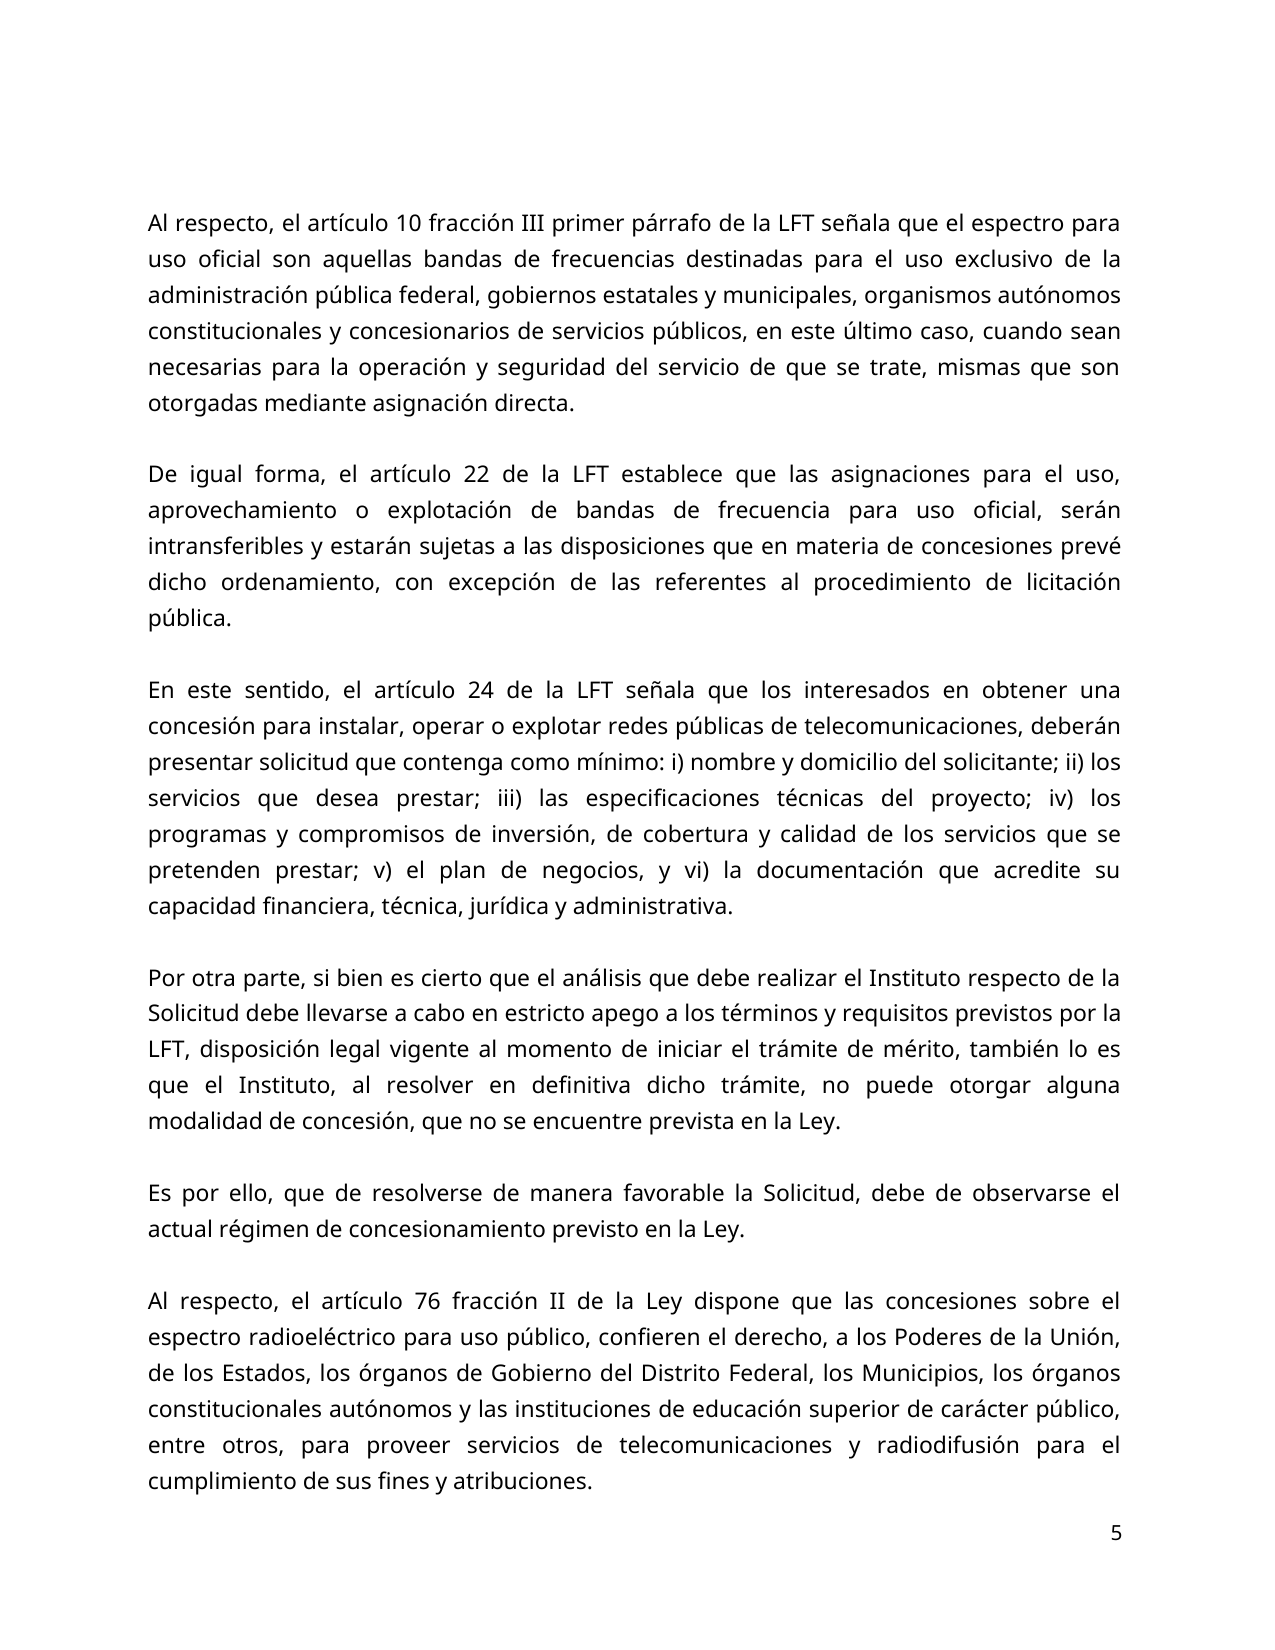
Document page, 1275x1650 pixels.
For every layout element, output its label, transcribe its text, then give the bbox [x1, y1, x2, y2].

text Al respecto, el artículo 10 fracción III primer párrafo de la LFT señala que el espectro para uso oficial son aquellas bandas de frecuencias destinadas para el uso exclusivo de la administración pública federal, gobiernos estatales y municipales, organismos autónomos constitucionales y concesionarios de servicios públicos, en este último caso, cuando sean necesarias para la operación y seguridad del servicio de que se trate, mismas que son otorgadas mediante asignación directa. [148, 207, 1122, 418]
text Es por ello, que de resolverse de manera favorable la Solicitud, debe de observarse el actual régimen de concesionamiento previsto en la Ley. [148, 1177, 1122, 1244]
text Al respecto, el artículo 76 fracción II de la Ley dispone que las concesiones sobre el espectro radioeléctrico para uso público, confieren el derecho, a los Poderes de la Unión, de los Estados, los órganos de Gobierno del Distrito Federal, los Municipios, los órganos constitucionales autónomos y las instituciones de educación superior de carácter público, entre otros, para proveer servicios de telecomunicaciones y radiodifusión para el cumplimiento de sus fines y atribuciones. [148, 1285, 1122, 1496]
text De igual forma, el artículo 22 de la LFT establece que las asignaciones para el uso, aprovechamiento o explotación de bandas de frecuencia para uso oficial, serán intransferibles y estarán sujetas a las disposiciones que en materia de concesiones prevé dicho ordenamiento, con excepción de las referentes al procedimiento de licitación pública. [148, 458, 1122, 633]
text Por otra parte, si bien es cierto que el análisis que debe realizar el Instituto respecto de la Solicitud debe llevarse a cabo en estricto apego a los términos y requisitos previstos por la LFT, disposición legal vigente al momento de iniciar el trámite de mérito, también lo es que el Instituto, al resolver en definitiva dicho trámite, no puede otorgar alguna modalidad de concesión, que no se encuentre prevista en la Ley. [148, 961, 1122, 1136]
text En este sentido, el artículo 24 de la LFT señala que los interesados en obtener una concesión para instalar, operar o explotar redes públicas de telecomunicaciones, deberán presentar solicitud que contenga como mínimo: i) nombre y domicilio del solicitante; ii) los servicios que desea prestar; iii) las especificaciones técnicas del proyecto; iv) los programas y compromisos de inversión, de cobertura y calidad de los servicios que se pretenden prestar; v) el plan de negocios, y vi) la documentación que acredite su capacidad financiera, técnica, jurídica y administrativa. [148, 674, 1122, 921]
